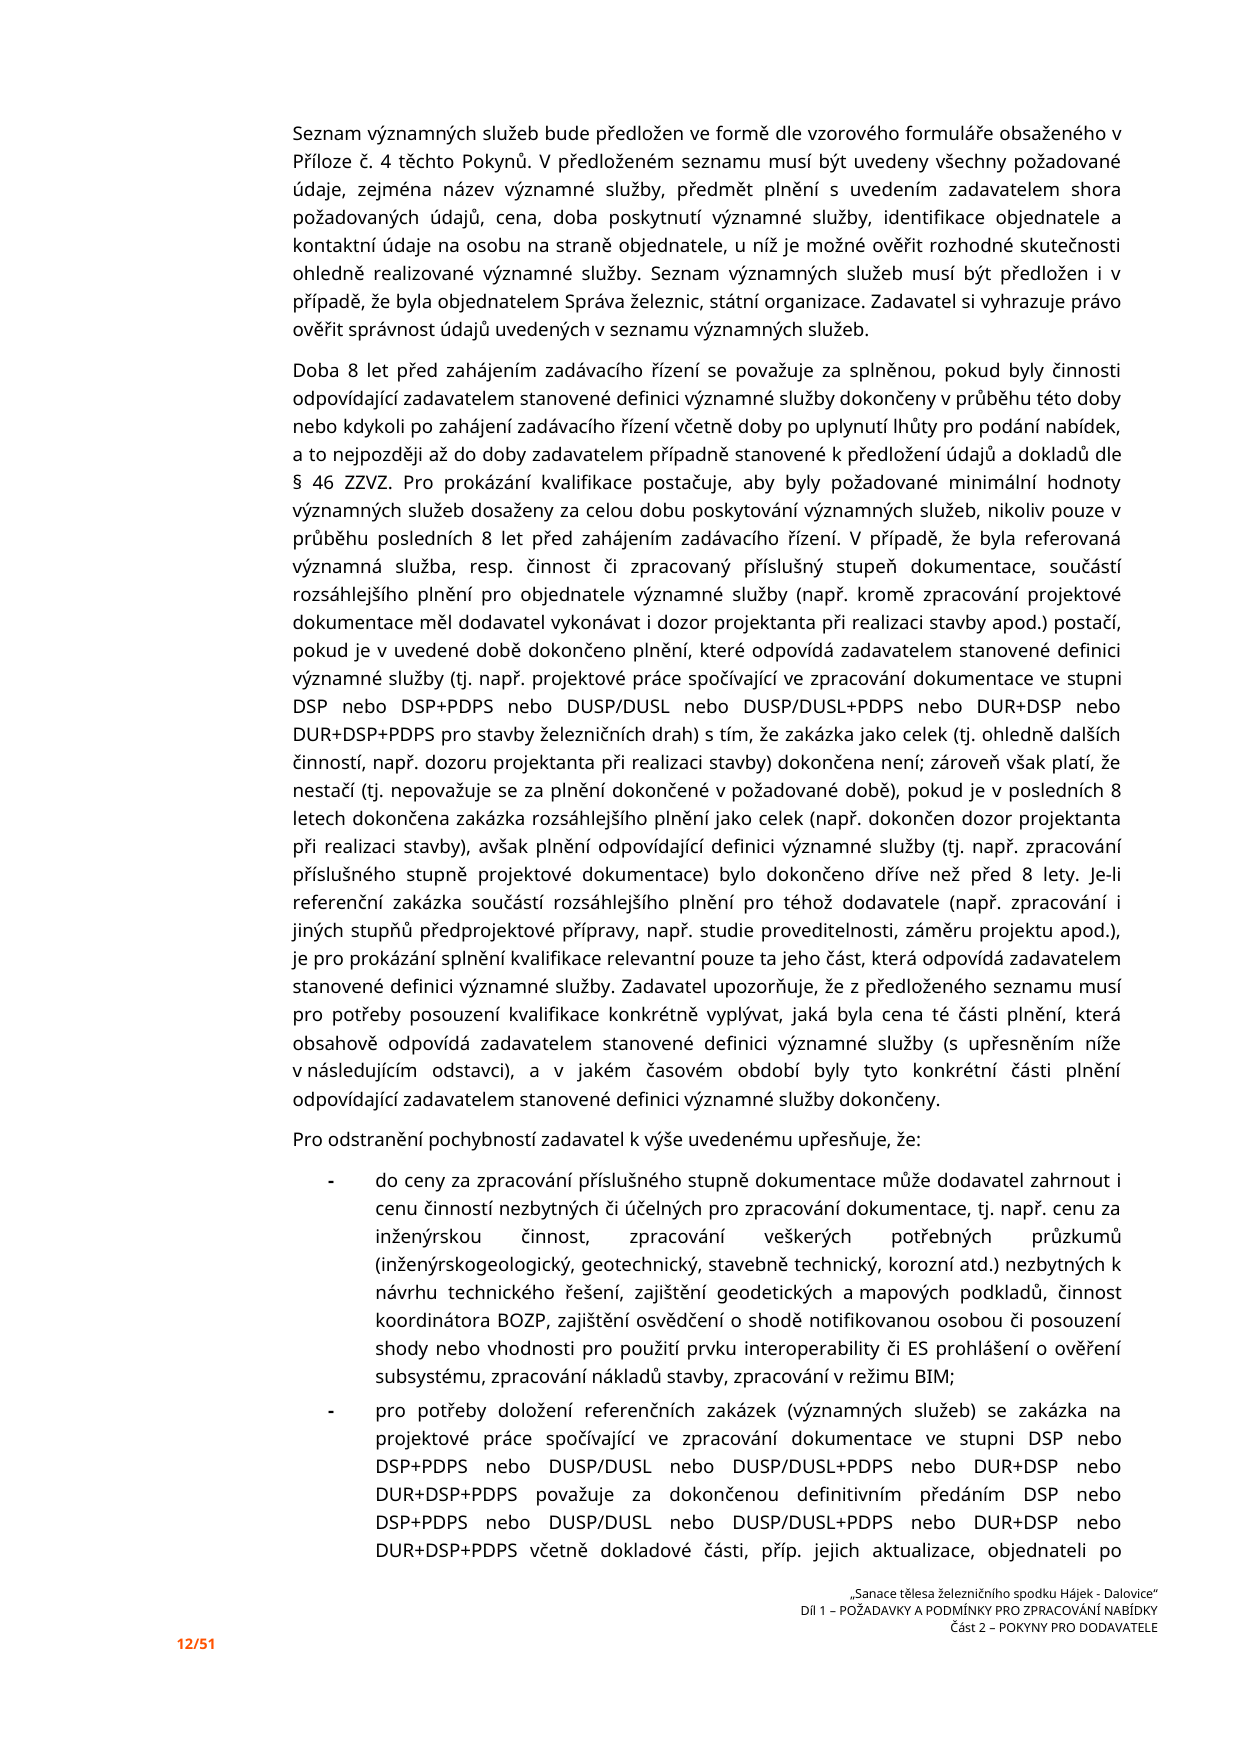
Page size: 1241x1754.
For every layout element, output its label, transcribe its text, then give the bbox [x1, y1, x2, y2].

text Doba 8 let před zahájením zadávacího řízení se považuje za splněnou, pokud byly činnosti odpovídající zadavatelem stanovené definici významné služby dokončeny v průběhu této doby nebo kdykoli po zahájení zadávacího řízení včetně doby po uplynutí lhůty pro podání nabídek, a to nejpozději až do doby zadavatelem případně stanovené k předložení údajů a dokladů dle § 46 ZZVZ. Pro prokázání kvalifikace postačuje, aby byly požadované minimální hodnoty významných služeb dosaženy za celou dobu poskytování významných služeb, nikoliv pouze v průběhu posledních 8 let před zahájením zadávacího řízení. V případě, že byla referovaná významná služba, resp. činnost či zpracovaný příslušný stupeň dokumentace, součástí rozsáhlejšího plnění pro objednatele významné služby (např. kromě zpracování projektové dokumentace měl dodavatel vykonávat i dozor projektanta při realizaci stavby apod.) postačí, pokud je v uvedené době dokončeno plnění, které odpovídá zadavatelem stanovené definici významné služby (tj. např. projektové práce spočívající ve zpracování dokumentace ve stupni DSP nebo DSP+PDPS nebo DUSP/DUSL nebo DUSP/DUSL+PDPS nebo DUR+DSP nebo DUR+DSP+PDPS pro stavby železničních drah) s tím, že zakázka jako celek (tj. ohledně dalších činností, např. dozoru projektanta při realizaci stavby) dokončena není; zároveň však platí, že nestačí (tj. nepovažuje se za plnění dokončené v požadované době), pokud je v posledních 8 letech dokončena zakázka rozsáhlejšího plnění jako celek (např. dokončen dozor projektanta při realizaci stavby), avšak plnění odpovídající definici významné služby (tj. např. zpracování příslušného stupně projektové dokumentace) bylo dokončeno dříve než před 8 lety. Je-li referenční zakázka součástí rozsáhlejšího plnění pro téhož dodavatele (např. zpracování i jiných stupňů předprojektové přípravy, např. studie proveditelnosti, záměru projektu apod.), je pro prokázání splnění kvalifikace relevantní pouze ta jeho část, která odpovídá zadavatelem stanovené definici významné služby. Zadavatel upozorňuje, že z předloženého seznamu musí pro potřeby posouzení kvalifikace konkrétně vyplývat, jaká byla cena té části plnění, která obsahově odpovídá zadavatelem stanovené definici významné služby (s upřesněním níže v následujícím odstavci), a v jakém časovém období byly tyto konkrétní části plnění odpovídající zadavatelem stanovené definici významné služby dokončeny. [292, 357, 1122, 1111]
text Pro odstranění pochybností zadavatel k výše uvedenému upřesňuje, že: [292, 1126, 1122, 1152]
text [328, 1397, 1122, 1563]
text do ceny za zpracování příslušného stupně dokumentace může dodavatel zahrnout i cenu činností nezbytných či účelných pro zpracování dokumentace, tj. např. cenu za inženýrskou činnost, zpracování veškerých potřebných průzkumů (inženýrskogeologický, geotechnický, stavebně technický, korozní atd.) nezbytných k návrhu technického řešení, zajištění geodetických a mapových podkladů, činnost koordinátora BOZP, zajištění osvědčení o shodě notifikovanou osobou či posouzení shody nebo vhodnosti pro použití prvku interoperability či ES prohlášení o ověření subsystému, zpracování nákladů stavby, zpracování v režimu BIM; [328, 1167, 1122, 1388]
text Seznam významných služeb bude předložen ve formě dle vzorového formuláře obsaženého v Příloze č. 4 těchto Pokynů. V předloženém seznamu musí být uvedeny všechny požadované údaje, zejména název významné služby, předmět plnění s uvedením zadavatelem shora požadovaných údajů, cena, doba poskytnutí významné služby, identifikace objednatele a kontaktní údaje na osobu na straně objednatele, u níž je možné ověřit rozhodné skutečnosti ohledně realizované významné služby. Seznam významných služeb musí být předložen i v případě, že byla objednatelem Správa železnic, státní organizace. Zadavatel si vyhrazuje právo ověřit správnost údajů uvedených v seznamu významných služeb. [292, 121, 1122, 342]
